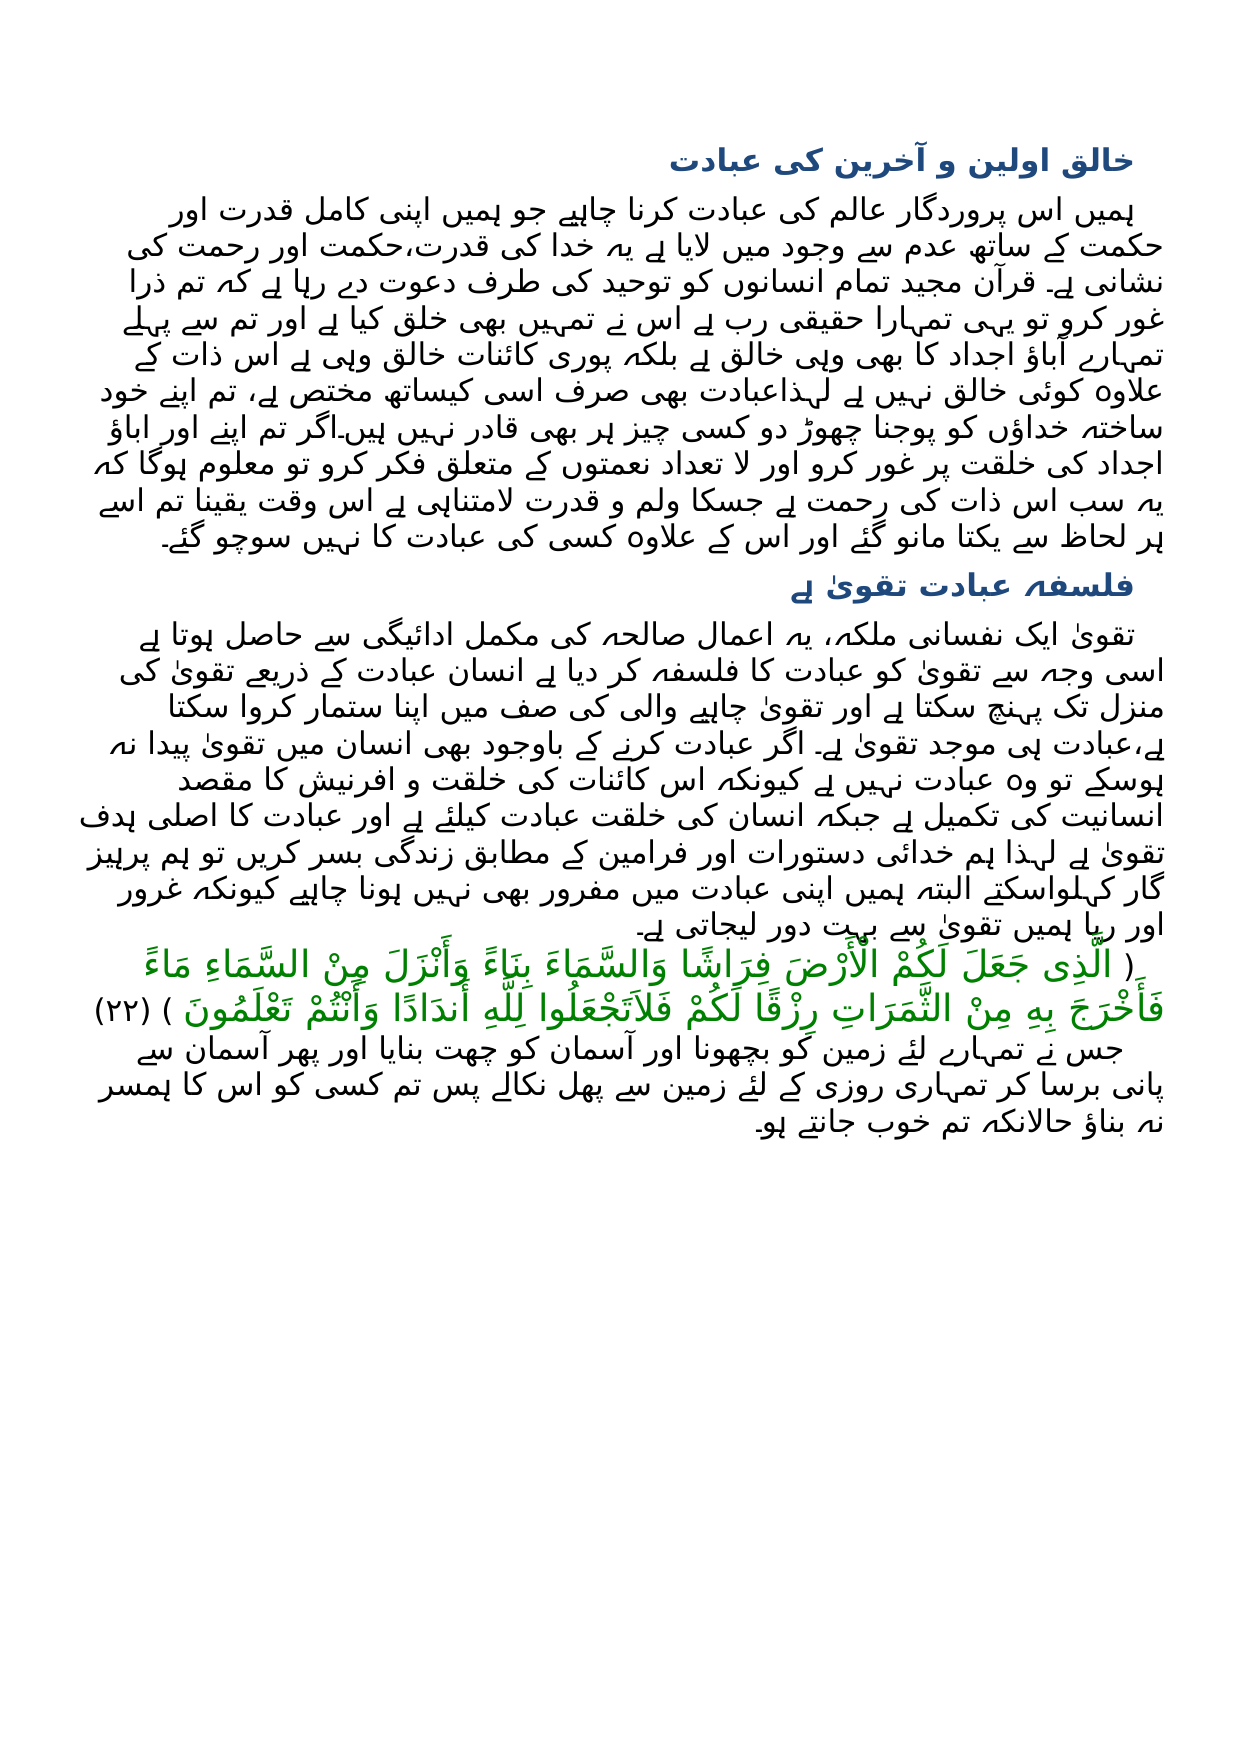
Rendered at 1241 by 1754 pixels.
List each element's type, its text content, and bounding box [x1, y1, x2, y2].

text تقویٰ ایک نفسانی ملکہ، یہ اعمال صالحہ کی مکمل ادائیگی سے حاصل ہوتا ہے اسی وجہ سے تقویٰ کو عبادت کا فلسفہ کر دیا ہے انسان عبادت کے ذریعے تقویٰ کی منزل تک پہنچ سکتا ہے اور تقویٰ چاہیے والی کی صف میں اپنا ستمار کروا سکتا ہے،عبادت ہی موجد تقویٰ ہے۔ اگر عبادت کرنے کے باوجود بھی انسان میں تقویٰ پیدا نہ ہوسکے تو وہ عبادت نہیں ہے کیونکہ اس کائنات کی خلقت و افرنیش کا مقصد انسانیت کی تکمیل ہے جبکہ انسان کی خلقت عبادت کیلئے ہے اور عبادت کا اصلی ہدف تقویٰ ہے لہذا ہم خدائی دستورات اور فرامین کے مطابق زندگی بسر کریں تو ہم پرہیز گار کہلواسکتے البتہ ہمیں اپنی عبادت میں مفرور بھی نہیں ہونا چاہیے کیونکہ غرور اور ریا ہمیں تقویٰ سے بہت دور لیجاتی ہے۔ [75, 616, 1165, 943]
subtitle خالق اولین و آخرین کی عبادت [75, 142, 1165, 178]
text ہمیں اس پروردگار عالم کی عبادت کرنا چاہیے جو ہمیں اپنی کامل قدرت اور حکمت کے ساتھ عدم سے وجود میں لایا ہے یہ خدا کی قدرت،حکمت اور رحمت کی نشانی ہے۔ قرآن مجید تمام انسانوں کو توحید کی طرف دعوت دے رہا ہے کہ تم ذرا غور کرو تو یہی تمہارا حقیقی رب ہے اس نے تمہیں بھی خلق کیا ہے اور تم سے پہلے تمہارے آباؤ اجداد کا بھی وہی خالق ہے بلکہ پوری کائنات خالق وہی ہے اس ذات کے علاوہ کوئی خالق نہیں ہے لہذاعبادت بھی صرف اسی کیساتھ مختص ہے، تم اپنے خود ساختہ خداؤں کو پوجنا چھوڑ دو کسی چیز ہر بھی قادر نہیں ہیں۔اگر تم اپنے اور اباؤ اجداد کی خلقت پر غور کرو اور لا تعداد نعمتوں کے متعلق فکر کرو تو معلوم ہوگا کہ یہ سب اس ذات کی رحمت ہے جسکا ولم و قدرت لامتناہی ہے اس وقت یقینا تم اسے ہر لحاظ سے یکتا مانو گئے اور اس کے علاوہ کسی کی عبادت کا نہیں سوچو گئے۔ [75, 191, 1165, 554]
text جس نے تمہارے لئے زمین کو بچھونا اور آسمان کو چھت بنایا اور پھر آسمان سے پانی برسا کر تمہاری روزی کے لئے زمین سے پھل نکالے پس تم کسی کو اس کا ہمسر نہ بناؤ حالانکہ تم خوب جانتے ہو۔ [75, 1030, 1165, 1139]
subtitle فلسفہ عبادت تقویٰ ہے [75, 567, 1165, 603]
text ( الَّذِی جَعَلَ لَکُمْ الْأَرْضَ فِرَاشًا وَالسَّمَاءَ بِنَاءً وَأَنْزَلَ مِنْ السَّمَاءِ مَاءً فَأَخْرَجَ بِهِ مِنْ الثَّمَرَاتِ رِزْقًا لَکُمْ فَلاَتَجْعَلُوا لِلَّهِ أَندَادًا وَأَنْتُمْ تَعْلَمُونَ ) (۲۲) [75, 943, 1165, 1030]
